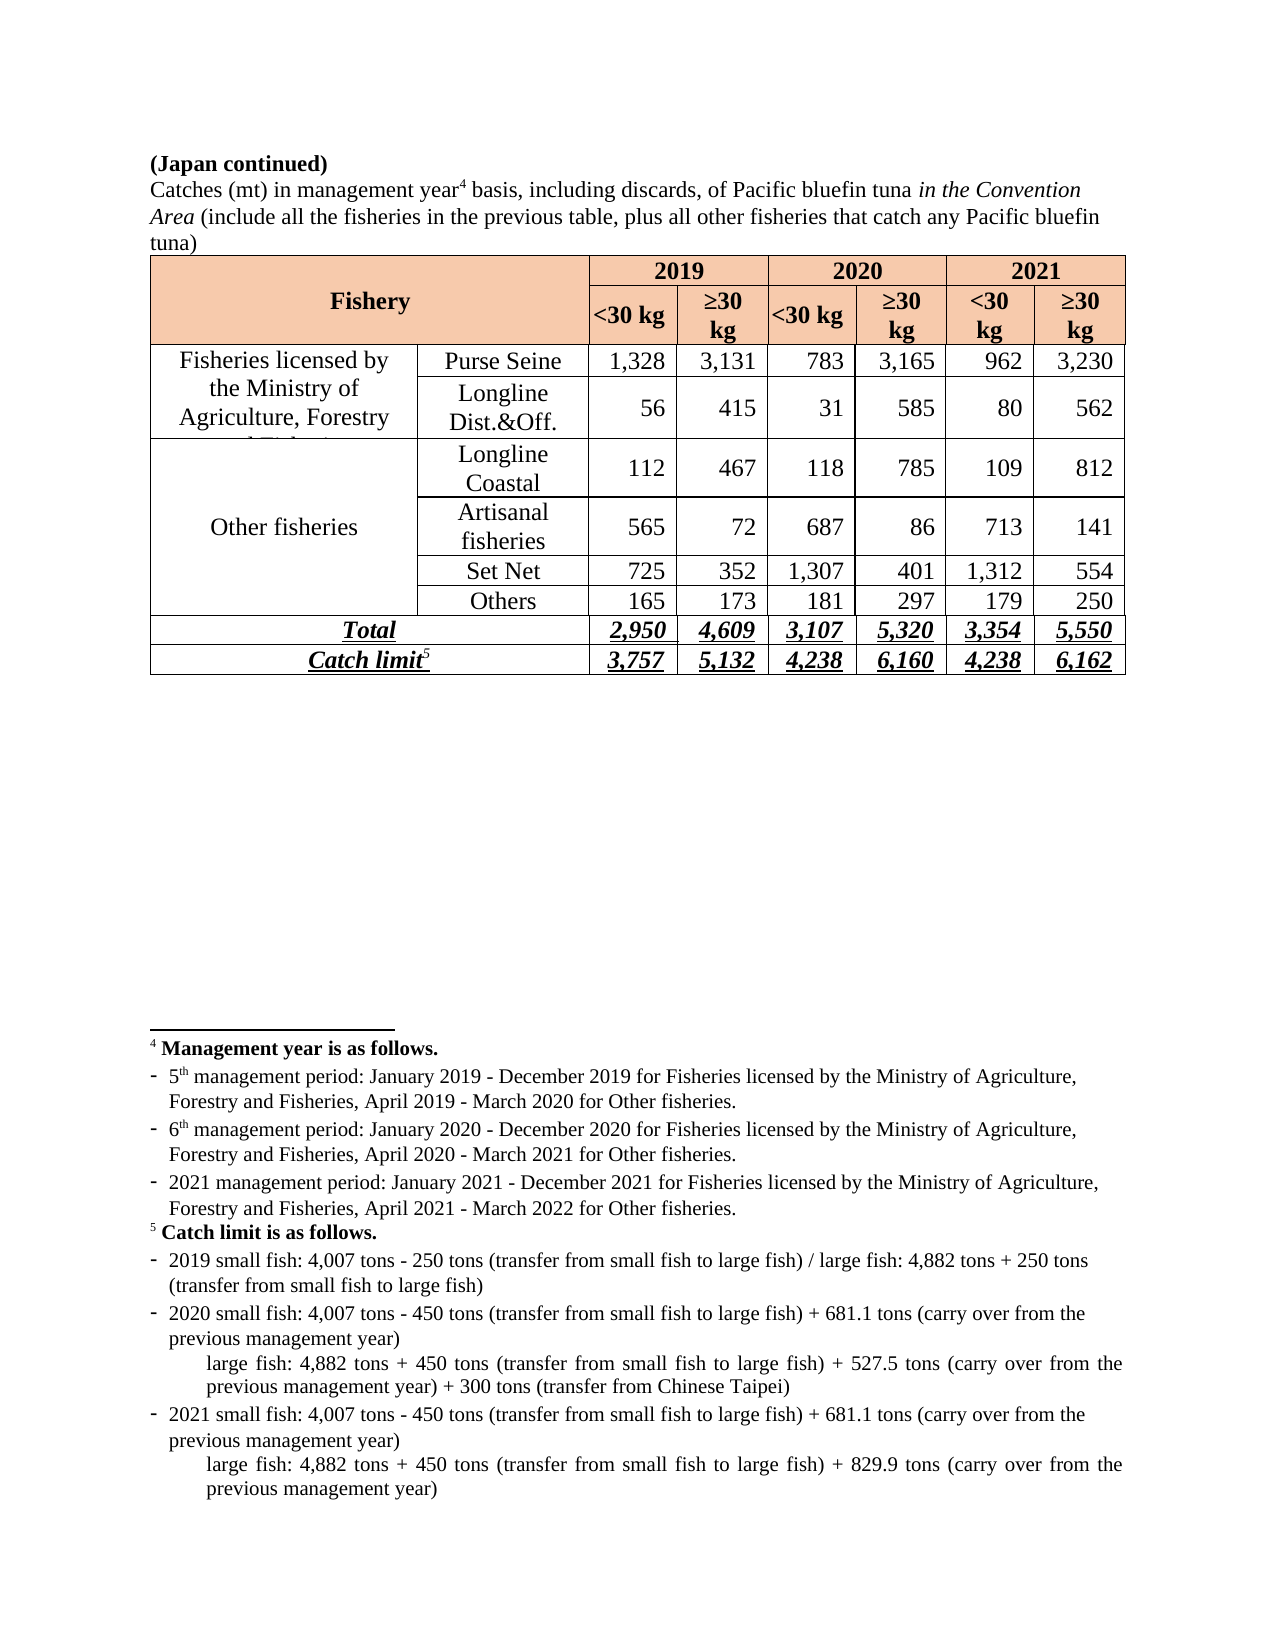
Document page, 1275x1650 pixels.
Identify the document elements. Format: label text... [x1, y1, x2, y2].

table_cell 4,609 [678, 616, 768, 644]
table_cell 141 [1034, 498, 1124, 555]
table_cell 3,107 [769, 616, 856, 644]
table_cell 109 [946, 439, 1033, 496]
table_cell 297 [856, 586, 945, 614]
table_cell 812 [1034, 439, 1124, 496]
text Catches (mt) in management year basis, including discards, of Pacific bluefin tuna in the Convention Area (include all the fisheries in the previous table, plus all other fisheries that catch any Pacific bluefin tuna) [150, 176, 1125, 255]
table_cell 80 [946, 377, 1033, 438]
table_cell 31 [768, 377, 854, 438]
table_cell 713 [946, 498, 1033, 555]
table_cell 585 [856, 377, 945, 438]
table_cell ≥30 kg [857, 286, 946, 344]
table_cell 4,238 [769, 645, 856, 674]
table_cell 3,757 [590, 645, 677, 674]
table_header 2019 [590, 256, 768, 285]
table_cell 5,320 [857, 616, 946, 644]
table_cell 565 [589, 498, 676, 555]
table_cell Catch limit [151, 645, 589, 674]
table_cell Other fisheries [151, 439, 417, 614]
table_cell 165 [589, 586, 676, 614]
table_cell 179 [946, 586, 1033, 614]
table_cell 112 [589, 439, 676, 496]
table_cell 687 [768, 498, 854, 555]
table_cell Longline Coastal [418, 439, 588, 496]
table_cell 181 [768, 586, 854, 614]
table_cell 401 [856, 556, 945, 585]
table_cell 554 [1034, 556, 1124, 585]
table_cell 72 [677, 498, 767, 555]
table_cell 562 [1034, 377, 1124, 438]
table_cell 250 [1034, 586, 1124, 614]
table_cell 783 [768, 345, 854, 376]
table_cell 1,307 [768, 556, 854, 585]
table_cell ≥30 kg [678, 286, 768, 344]
table_cell <30 kg [769, 286, 856, 344]
table_cell 415 [677, 377, 767, 438]
text (Japan continued) [150, 150, 1125, 176]
table_cell Set Net [418, 556, 588, 585]
table_cell 3,230 [1034, 345, 1124, 376]
table_cell 725 [589, 556, 676, 585]
table_cell 5,550 [1035, 616, 1125, 644]
table_cell 3,354 [947, 616, 1034, 644]
table_cell 1,328 [589, 345, 676, 376]
table_cell 3,131 [677, 345, 767, 376]
table_cell 56 [589, 377, 676, 438]
table_cell Purse Seine [418, 345, 588, 376]
table_cell 3,165 [856, 345, 945, 376]
table_cell 86 [856, 498, 945, 555]
table_cell 467 [677, 439, 767, 496]
table_cell Artisanal fisheries [418, 498, 588, 555]
table_cell 4,238 [947, 645, 1034, 674]
table_cell 118 [768, 439, 854, 496]
table_cell <30 kg [590, 286, 677, 344]
table_cell 5,132 [678, 645, 768, 674]
table_header Fishery [151, 256, 589, 344]
table_cell Total [151, 616, 589, 644]
table_cell 1,312 [946, 556, 1033, 585]
table_header 2020 [769, 256, 946, 285]
table_cell 6,162 [1035, 645, 1125, 674]
table_cell 785 [856, 439, 945, 496]
table_cell <30 kg [947, 286, 1034, 344]
table_cell Longline Dist.&Off. [418, 377, 588, 438]
table_header 2021 [947, 256, 1125, 285]
table_cell 352 [677, 556, 767, 585]
table_cell 962 [946, 345, 1033, 376]
table_cell ≥30 kg [1035, 286, 1125, 344]
table_cell 173 [677, 586, 767, 614]
table_cell 2,950 [590, 616, 677, 644]
table_cell Others [418, 586, 588, 614]
table_cell 6,160 [857, 645, 946, 674]
table_cell Fisheries licensed by the Ministry of Agriculture, Forestry and Fisheries [151, 345, 417, 438]
